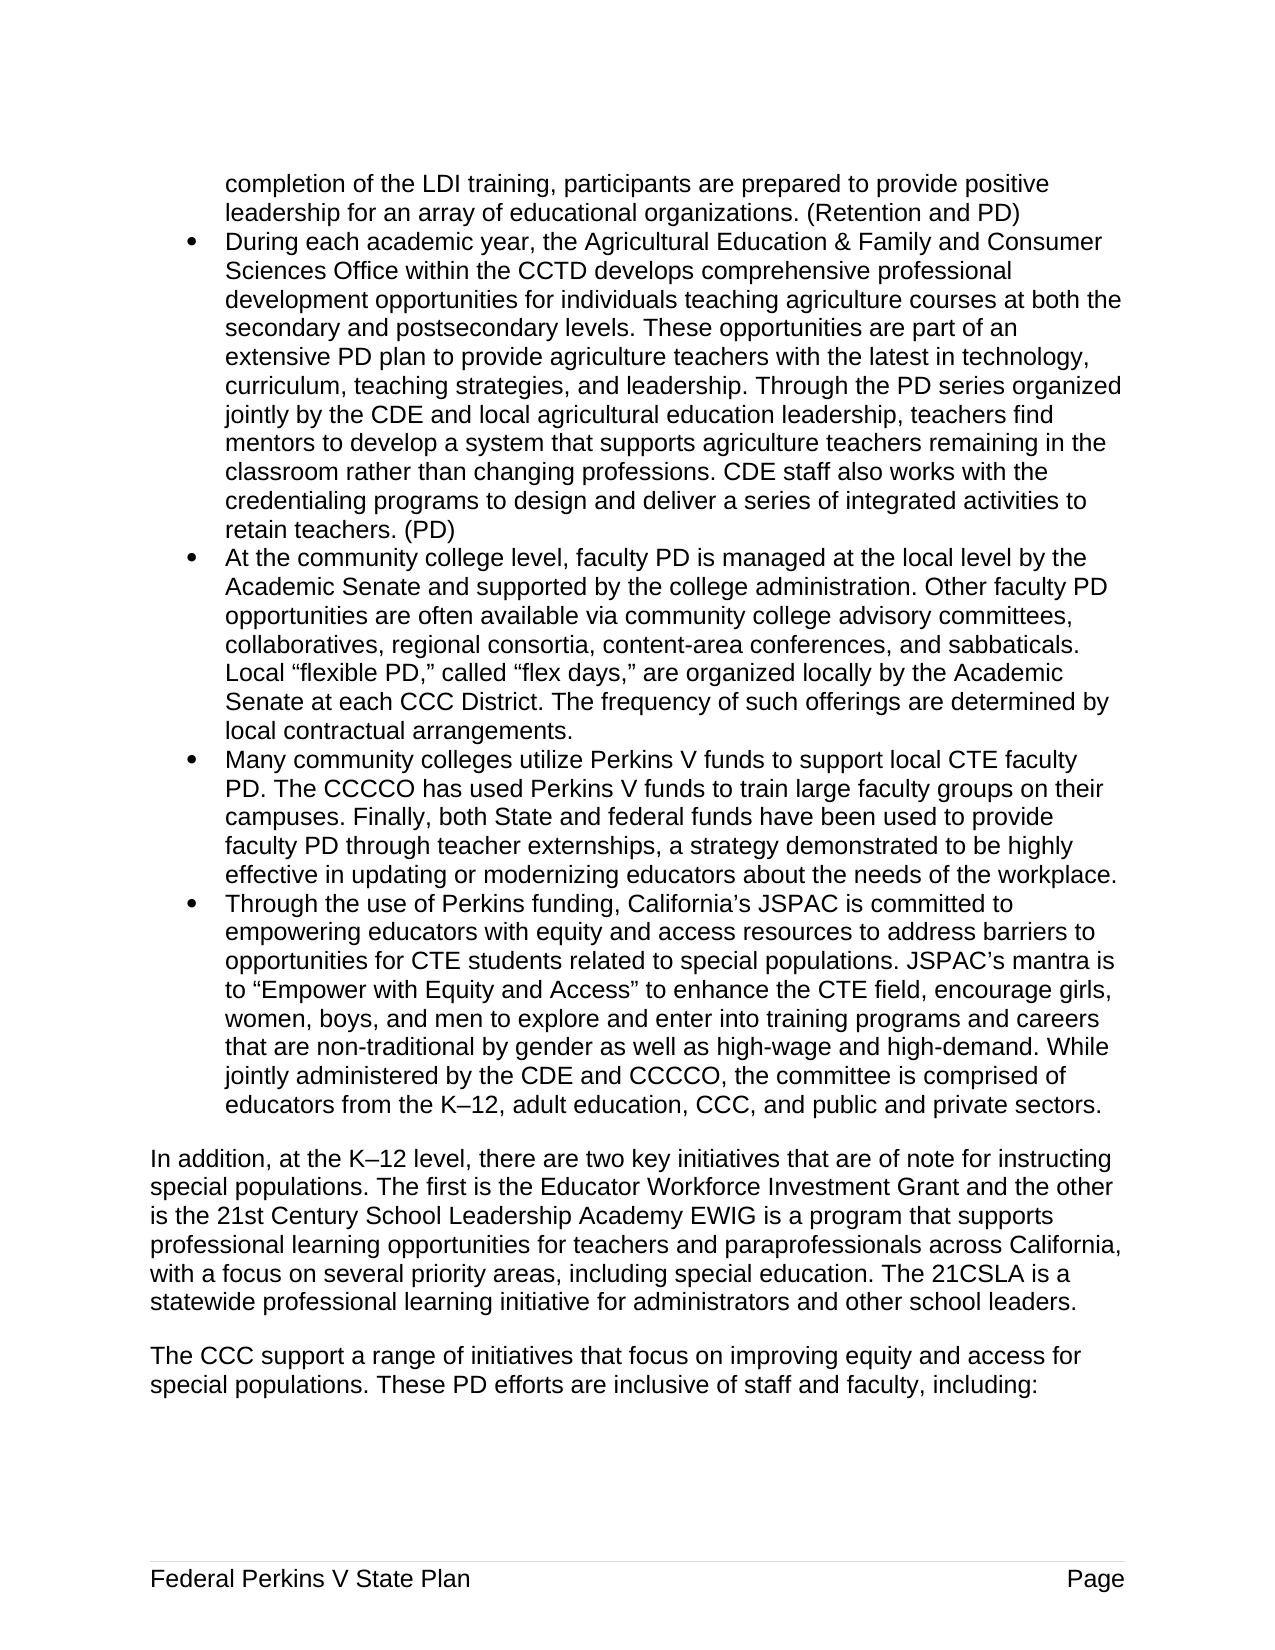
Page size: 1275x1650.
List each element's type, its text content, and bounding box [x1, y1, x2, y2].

list Through the use of Perkins funding, California’s JSPAC is committed to empowering educators with equity and access resources to address barriers to opportunities for CTE students related to special populations. JSPAC’s mantra is to “Empower with Equity and Access” to enhance the CTE field, encourage girls, women, boys, and men to explore and enter into training programs and careers that are non-traditional by gender as well as high-wage and high-demand. While jointly administered by the CDE and CCCCO, the committee is comprised of educators from the K–12, adult education, CCC, and public and private sectors. [187, 888, 1125, 1119]
text The CCC support a range of initiatives that focus on improving equity and access for special populations. These PD efforts are inclusive of staff and faculty, including: [150, 1341, 1125, 1399]
text In addition, at the K–12 level, there are two key initiatives that are of note for instructing special populations. The first is the Educator Workforce Investment Grant and the other is the 21st Century School Leadership Academy EWIG is a program that supports professional learning opportunities for teachers and paraprofessionals across California, with a focus on several priority areas, including special education. The 21CSLA is a statewide professional learning initiative for administrators and other school leaders. [150, 1144, 1125, 1316]
list During each academic year, the Agricultural Education & Family and Consumer Sciences Office within the CCTD develops comprehensive professional development opportunities for individuals teaching agriculture courses at both the secondary and postsecondary levels. These opportunities are part of an extensive PD plan to provide agriculture teachers with the latest in technology, curriculum, teaching strategies, and leadership. Through the PD series organized jointly by the CDE and local agricultural education leadership, teachers find mentors to develop a system that supports agriculture teachers remaining in the classroom rather than changing professions. CDE staff also works with the credentialing programs to design and deliver a series of integrated activities to retain teachers. (PD) [187, 227, 1125, 543]
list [187, 169, 1125, 227]
list Many community colleges utilize Perkins V funds to support local CTE faculty PD. The CCCCO has used Perkins V funds to train large faculty groups on their campuses. Finally, both State and federal funds have been used to provide faculty PD through teacher externships, a strategy demonstrated to be highly effective in updating or modernizing educators about the needs of the workplace. [187, 745, 1125, 888]
list At the community college level, faculty PD is managed at the local level by the Academic Senate and supported by the college administration. Other faculty PD opportunities are often available via community college advisory committees, collaboratives, regional consortia, content-area conferences, and sabbaticals. Local “flexible PD,” called “flex days,” are organized locally by the Academic Senate at each CCC District. The frequency of such offerings are determined by local contractual arrangements. [187, 543, 1125, 745]
